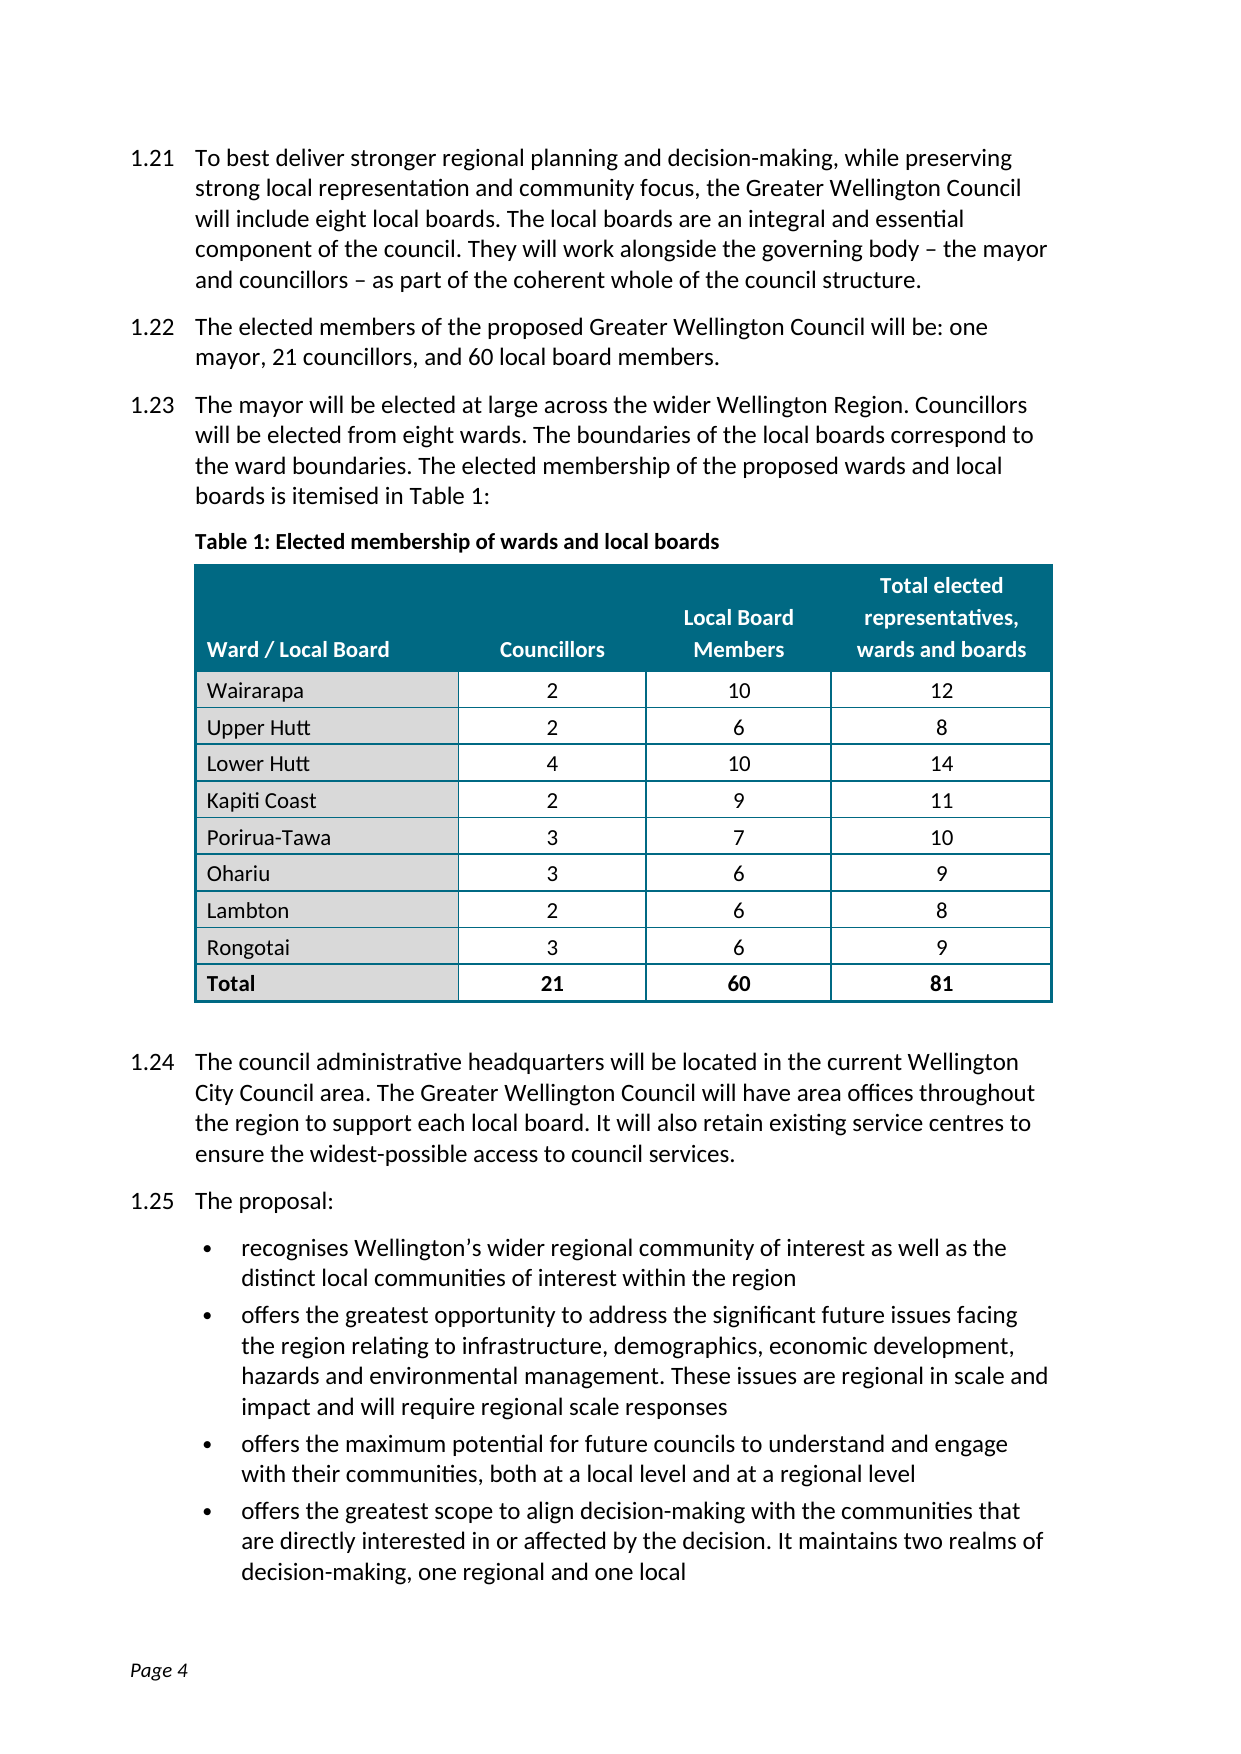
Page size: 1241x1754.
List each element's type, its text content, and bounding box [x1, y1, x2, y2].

table_cell 60 [647, 965, 830, 1000]
table_cell 2 [459, 892, 645, 927]
text The mayor will be elected at large across the wider Wellington Region. Councillors will be elected from eight wards. The boundaries of the local boards correspond to the ward boundaries. The elected membership of the proposed wards and local boards is itemised in Table 1: [130, 389, 1051, 511]
table_cell 7 [647, 818, 830, 853]
table_cell 6 [647, 855, 830, 890]
table_cell Wairarapa [197, 672, 458, 707]
table_cell 10 [832, 818, 1050, 853]
table_header Ward / Local Board [197, 567, 457, 672]
text The council administrative headquarters will be located in the current Wellington City Council area. The Greater Wellington Council will have area offices throughout the region to support each local board. It will also retain existing service centres to ensure the widest-possible access to council services. [130, 1046, 1051, 1168]
table_cell 6 [647, 892, 830, 927]
table_header Councillors [460, 567, 645, 672]
text The elected members of the proposed Greater Wellington Council will be: one mayor, 21 councillors, and 60 local board members. [130, 311, 1051, 372]
table_cell 10 [647, 745, 830, 780]
table_cell Upper Hutt [197, 708, 458, 743]
table_cell 10 [647, 672, 830, 707]
text offers the greatest scope to align decision-making with the communities that are directly interested in or affected by the decision. It maintains two realms of decision-making, one regional and one local [204, 1495, 1051, 1587]
table_cell 3 [459, 928, 645, 963]
table_cell 11 [832, 782, 1050, 817]
table_cell 6 [647, 928, 830, 963]
text offers the greatest opportunity to address the significant future issues facing the region relating to infrastructure, demographics, economic development, hazards and environmental management. These issues are regional in scale and impact and will require regional scale responses [204, 1299, 1051, 1421]
text offers the maximum potential for future councils to understand and engage with their communities, both at a local level and at a regional level [204, 1428, 1051, 1489]
table_cell 14 [832, 745, 1050, 780]
table_cell 8 [832, 708, 1050, 743]
table_cell 2 [459, 782, 645, 817]
table_cell Total [197, 965, 458, 1000]
text The proposal: [130, 1185, 1051, 1215]
table_cell Lower Hutt [197, 745, 458, 780]
table_cell 9 [832, 928, 1050, 963]
table_cell 81 [832, 965, 1050, 1000]
table_cell 6 [647, 708, 830, 743]
table_cell 21 [459, 965, 645, 1000]
table_cell Lambton [197, 892, 458, 927]
table_cell Porirua-Tawa [197, 818, 458, 853]
table_cell Ohariu [197, 855, 458, 890]
table_cell 9 [647, 782, 830, 817]
table_cell 12 [832, 672, 1050, 707]
table_cell 2 [459, 672, 645, 707]
table_cell Kapiti Coast [197, 782, 458, 817]
table_cell 3 [459, 818, 645, 853]
table_header Total elected representatives, wards and boards [833, 567, 1050, 672]
text recognises Wellington’s wider regional community of interest as well as the distinct local communities of interest within the region [204, 1232, 1051, 1293]
table_cell 3 [459, 855, 645, 890]
text Table 1: Elected membership of wards and local boards [195, 527, 1051, 556]
table_cell 2 [459, 708, 645, 743]
table_cell 4 [459, 745, 645, 780]
table_cell Rongotai [197, 928, 458, 963]
text To best deliver stronger regional planning and decision-making, while preserving strong local representation and community focus, the Greater Wellington Council will include eight local boards. The local boards are an integral and essential component of the council. They will work alongside the governing body – the mayor and councillors – as part of the coherent whole of the council structure. [130, 142, 1051, 294]
table_header Local Board Members [648, 567, 830, 672]
table_cell 8 [832, 892, 1050, 927]
table_cell 9 [832, 855, 1050, 890]
